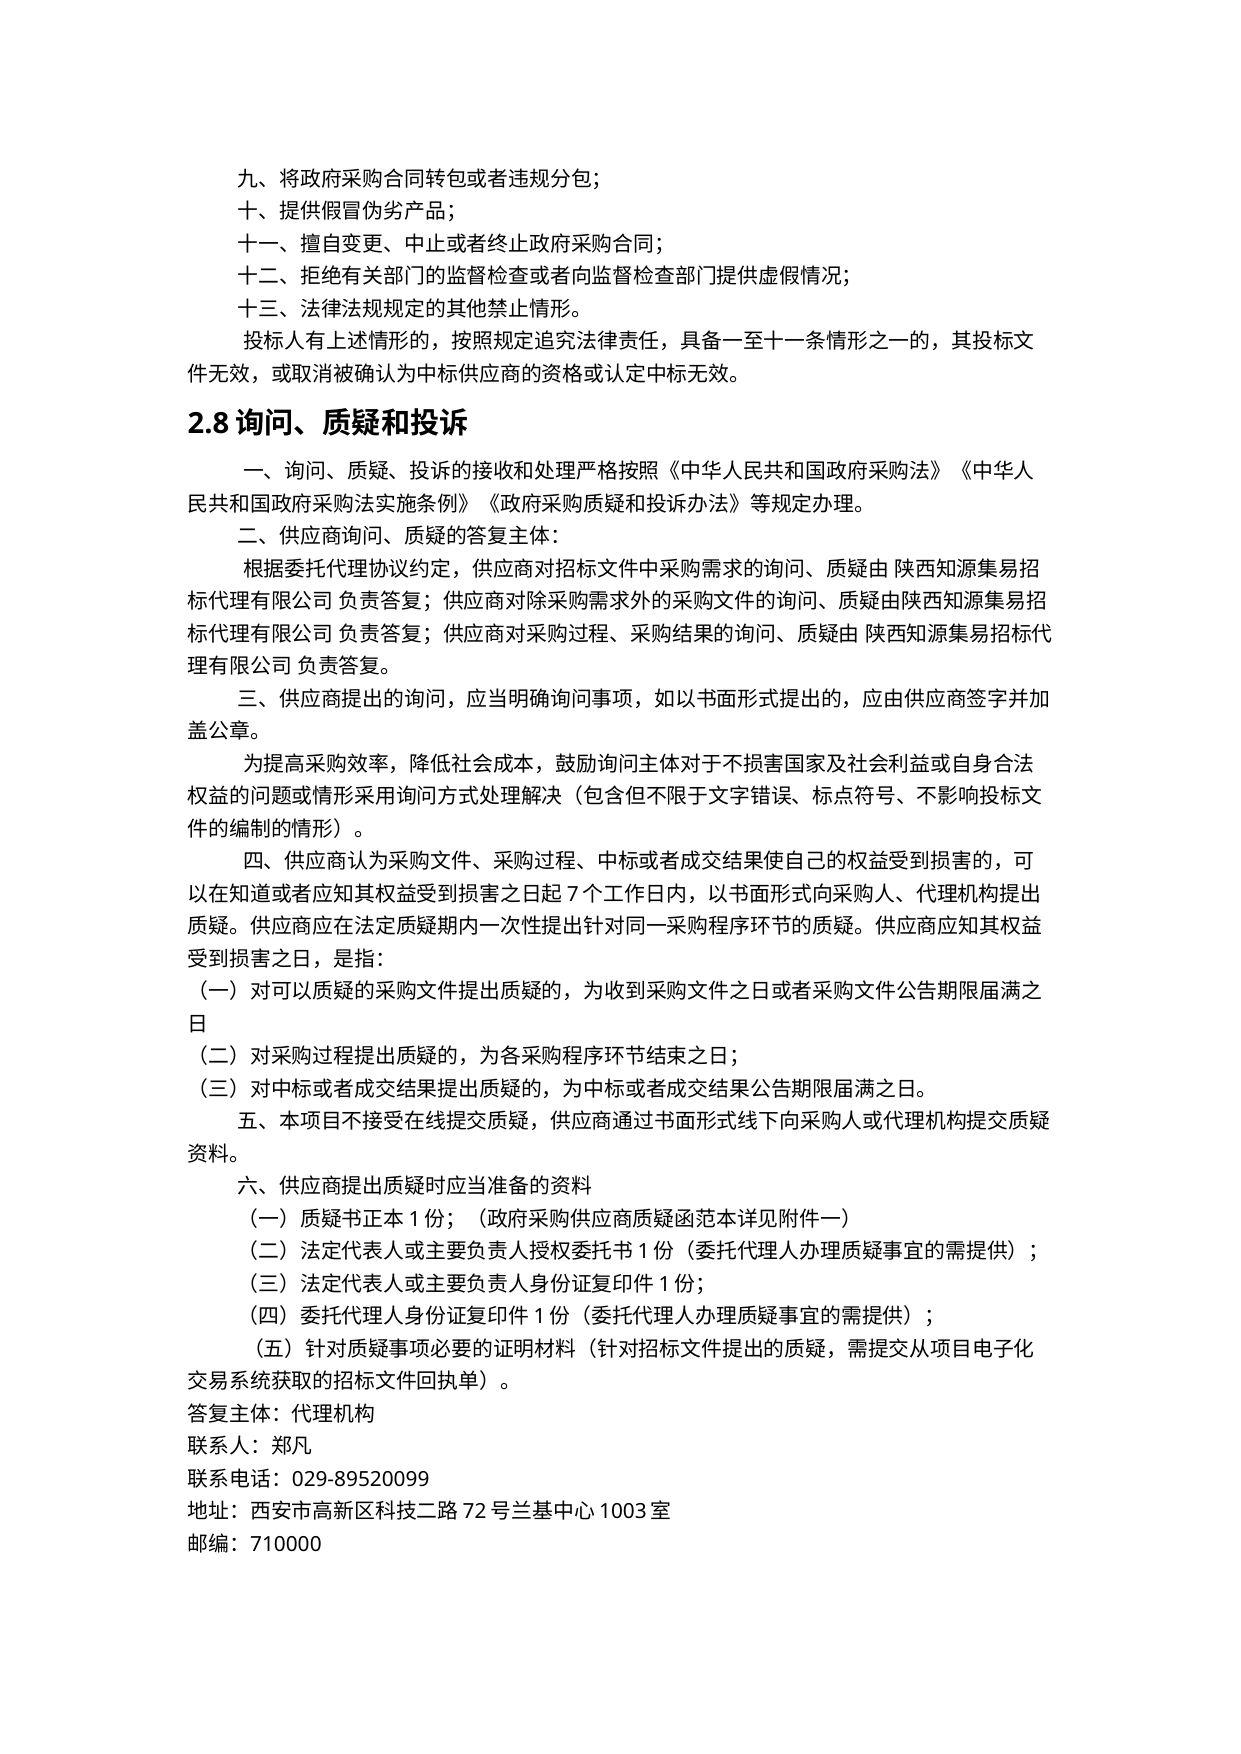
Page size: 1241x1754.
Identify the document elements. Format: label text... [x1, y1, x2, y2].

text 为提高采购效率，降低社会成本，鼓励询问主体对于不损害国家及社会利益或自身合法权益的问题或情形采用询问方式处理解决（包含但不限于文字错误、标点符号、不影响投标文件的编制的情形）。 [187, 747, 1053, 844]
text 十一、擅自变更、中止或者终止政府采购合同； [187, 227, 1053, 259]
text 四、供应商认为采购文件、采购过程、中标或者成交结果使自己的权益受到损害的，可以在知道或者应知其权益受到损害之日起7个工作日内，以书面形式向采购人、代理机构提出质疑。供应商应在法定质疑期内一次性提出针对同一采购程序环节的质疑。供应商应知其权益受到损害之日，是指： [187, 844, 1053, 974]
text 三、供应商提出的询问，应当明确询问事项，如以书面形式提出的，应由供应商签字并加盖公章。 [187, 682, 1053, 747]
text （五）针对质疑事项必要的证明材料（针对招标文件提出的质疑，需提交从项目电子化交易系统获取的招标文件回执单）。 [187, 1332, 1053, 1397]
text 十二、拒绝有关部门的监督检查或者向监督检查部门提供虚假情况； [187, 259, 1053, 292]
text （一）质疑书正本1份；（政府采购供应商质疑函范本详见附件一） [187, 1202, 1053, 1234]
text 答复主体：代理机构 [187, 1397, 1053, 1429]
text 六、供应商提出质疑时应当准备的资料 [187, 1169, 1053, 1202]
text 联系电话：029-89520099 [187, 1462, 1053, 1494]
text 十、提供假冒伪劣产品； [187, 194, 1053, 227]
text （三）法定代表人或主要负责人身份证复印件1份； [187, 1267, 1053, 1299]
text 投标人有上述情形的，按照规定追究法律责任，具备一至十一条情形之一的，其投标文件无效，或取消被确认为中标供应商的资格或认定中标无效。 [187, 324, 1053, 389]
text 一、询问、质疑、投诉的接收和处理严格按照《中华人民共和国政府采购法》《中华人民共和国政府采购法实施条例》《政府采购质疑和投诉办法》等规定办理。 [187, 454, 1053, 519]
text 十三、法律法规规定的其他禁止情形。 [187, 292, 1053, 324]
text 九、将政府采购合同转包或者违规分包； [187, 162, 1053, 194]
text 2.8询问、质疑和投诉 [187, 389, 1053, 454]
text （一）对可以质疑的采购文件提出质疑的，为收到采购文件之日或者采购文件公告期限届满之日 [187, 974, 1053, 1039]
text （二）对采购过程提出质疑的，为各采购程序环节结束之日； [187, 1039, 1053, 1072]
text 地址：西安市高新区科技二路72号兰基中心1003室 [187, 1494, 1053, 1527]
text （二）法定代表人或主要负责人授权委托书1份（委托代理人办理质疑事宜的需提供）； [187, 1234, 1053, 1267]
text 二、供应商询问、质疑的答复主体： [187, 519, 1053, 552]
text （三）对中标或者成交结果提出质疑的，为中标或者成交结果公告期限届满之日。 [187, 1072, 1053, 1104]
text 根据委托代理协议约定，供应商对招标文件中采购需求的询问、质疑由 陕西知源集易招标代理有限公司 负责答复；供应商对除采购需求外的采购文件的询问、质疑由陕西知源集易招标代理有限公司 负责答复；供应商对采购过程、采购结果的询问、质疑由 陕西知源集易招标代理有限公司 负责答复。 [187, 552, 1053, 682]
text 五、本项目不接受在线提交质疑，供应商通过书面形式线下向采购人或代理机构提交质疑资料。 [187, 1104, 1053, 1169]
text （四）委托代理人身份证复印件1份（委托代理人办理质疑事宜的需提供）； [187, 1299, 1053, 1332]
text 邮编：710000 [187, 1527, 1053, 1559]
text 联系人：郑凡 [187, 1429, 1053, 1462]
